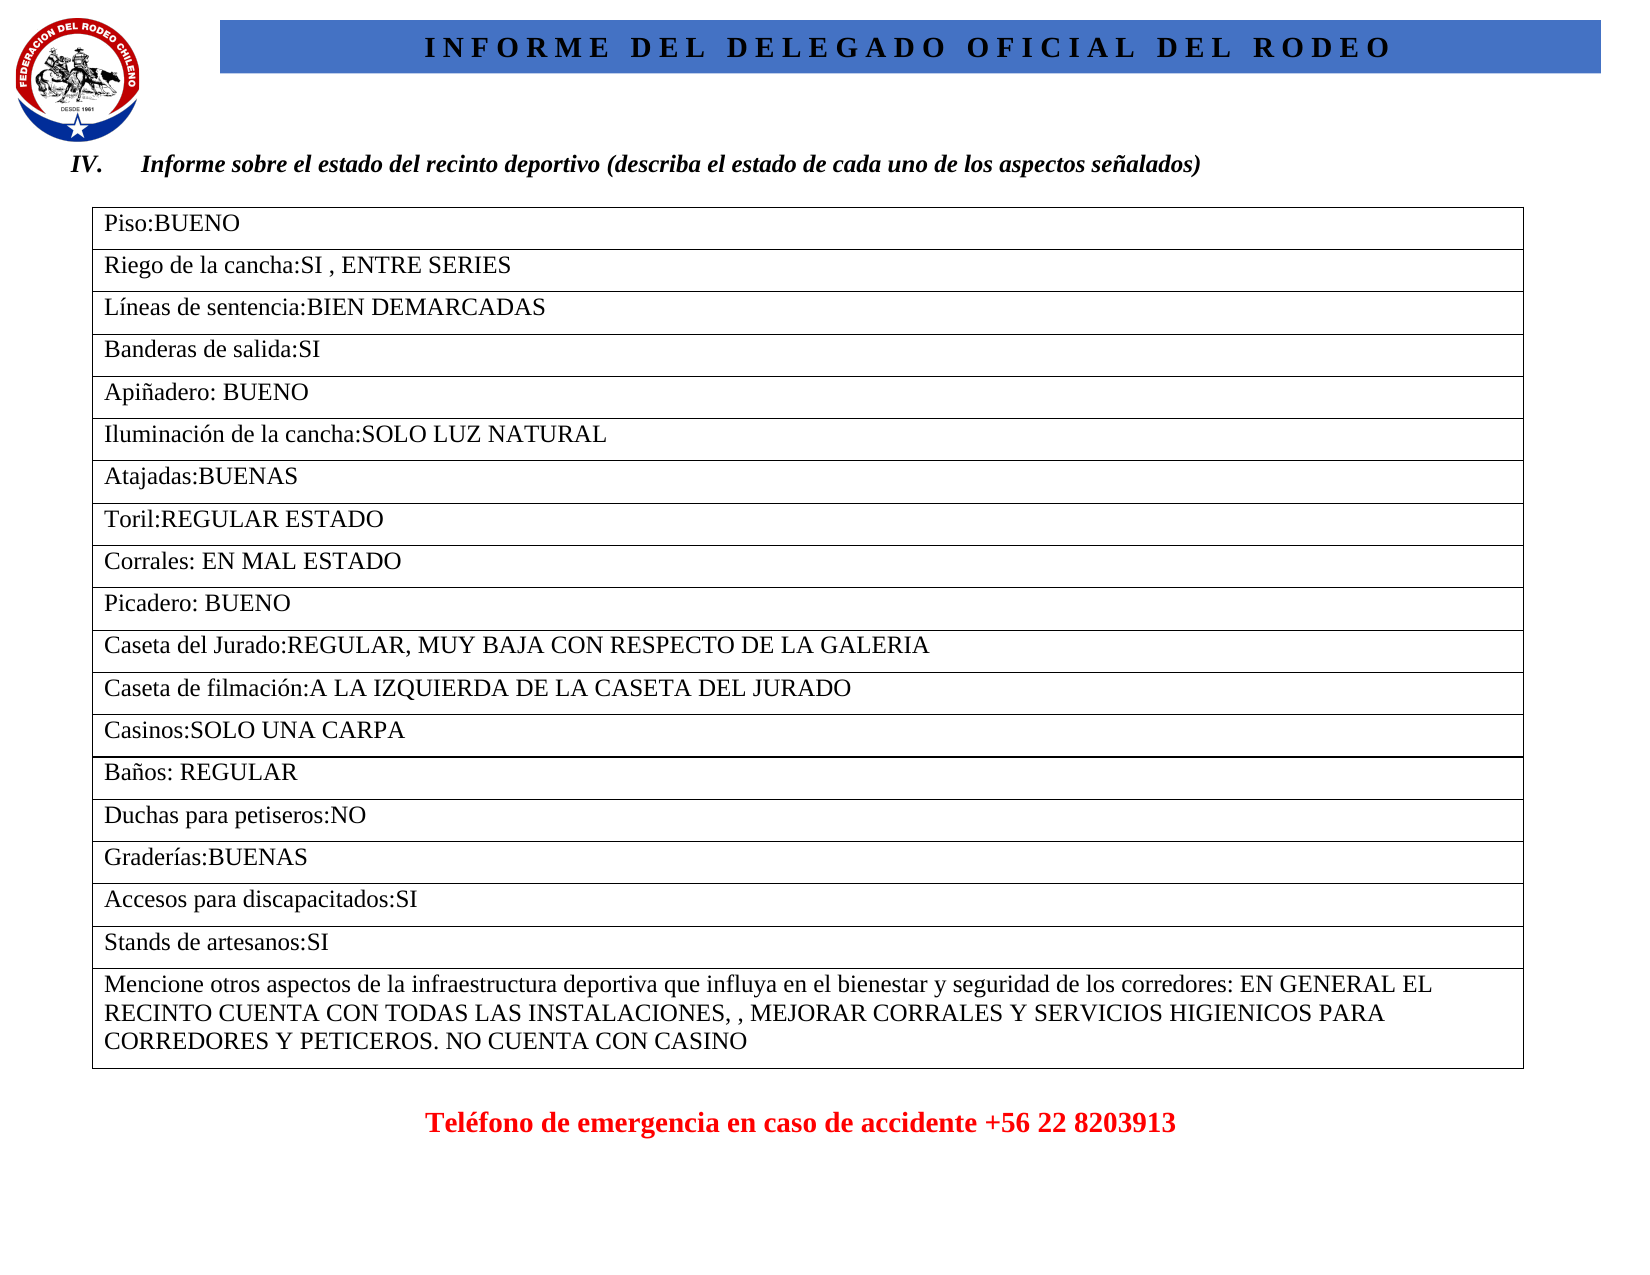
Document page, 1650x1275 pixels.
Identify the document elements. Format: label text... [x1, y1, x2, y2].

picture [15, 18, 140, 142]
list Informe sobre el estado del recinto deportivo (describa el estado de cada uno de los aspectos señalados) [103, 149, 1329, 178]
table_cell Picadero: BUENO [93, 588, 1523, 629]
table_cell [93, 969, 1523, 1068]
table_cell Duchas para petiseros:NO [93, 800, 1523, 841]
table_cell Banderas de salida:SI [93, 335, 1523, 376]
table_cell Apiñadero: BUENO [93, 377, 1523, 418]
table_cell Riego de la cancha:SI , ENTRE SERIES [93, 250, 1523, 291]
table_cell Baños: REGULAR [93, 758, 1523, 799]
table_cell Caseta del Jurado:REGULAR, MUY BAJA CON RESPECTO DE LA GALERIA [93, 631, 1523, 672]
table_cell Caseta de filmación:A LA IZQUIERDA DE LA CASETA DEL JURADO [93, 673, 1523, 714]
table_header Piso:BUENO [93, 208, 1523, 249]
table_cell Stands de artesanos:SI [93, 927, 1523, 968]
table_cell Casinos:SOLO UNA CARPA [93, 715, 1523, 756]
table_cell Iluminación de la cancha:SOLO LUZ NATURAL [93, 419, 1523, 460]
table_cell Corrales: EN MAL ESTADO [93, 546, 1523, 587]
table_cell Líneas de sentencia:BIEN DEMARCADAS [93, 292, 1523, 333]
table_cell Toril:REGULAR ESTADO [93, 504, 1523, 545]
table_cell Atajadas:BUENAS [93, 461, 1523, 503]
table_cell Graderías:BUENAS [93, 842, 1523, 883]
table_cell Accesos para discapacitados:SI [93, 884, 1523, 926]
